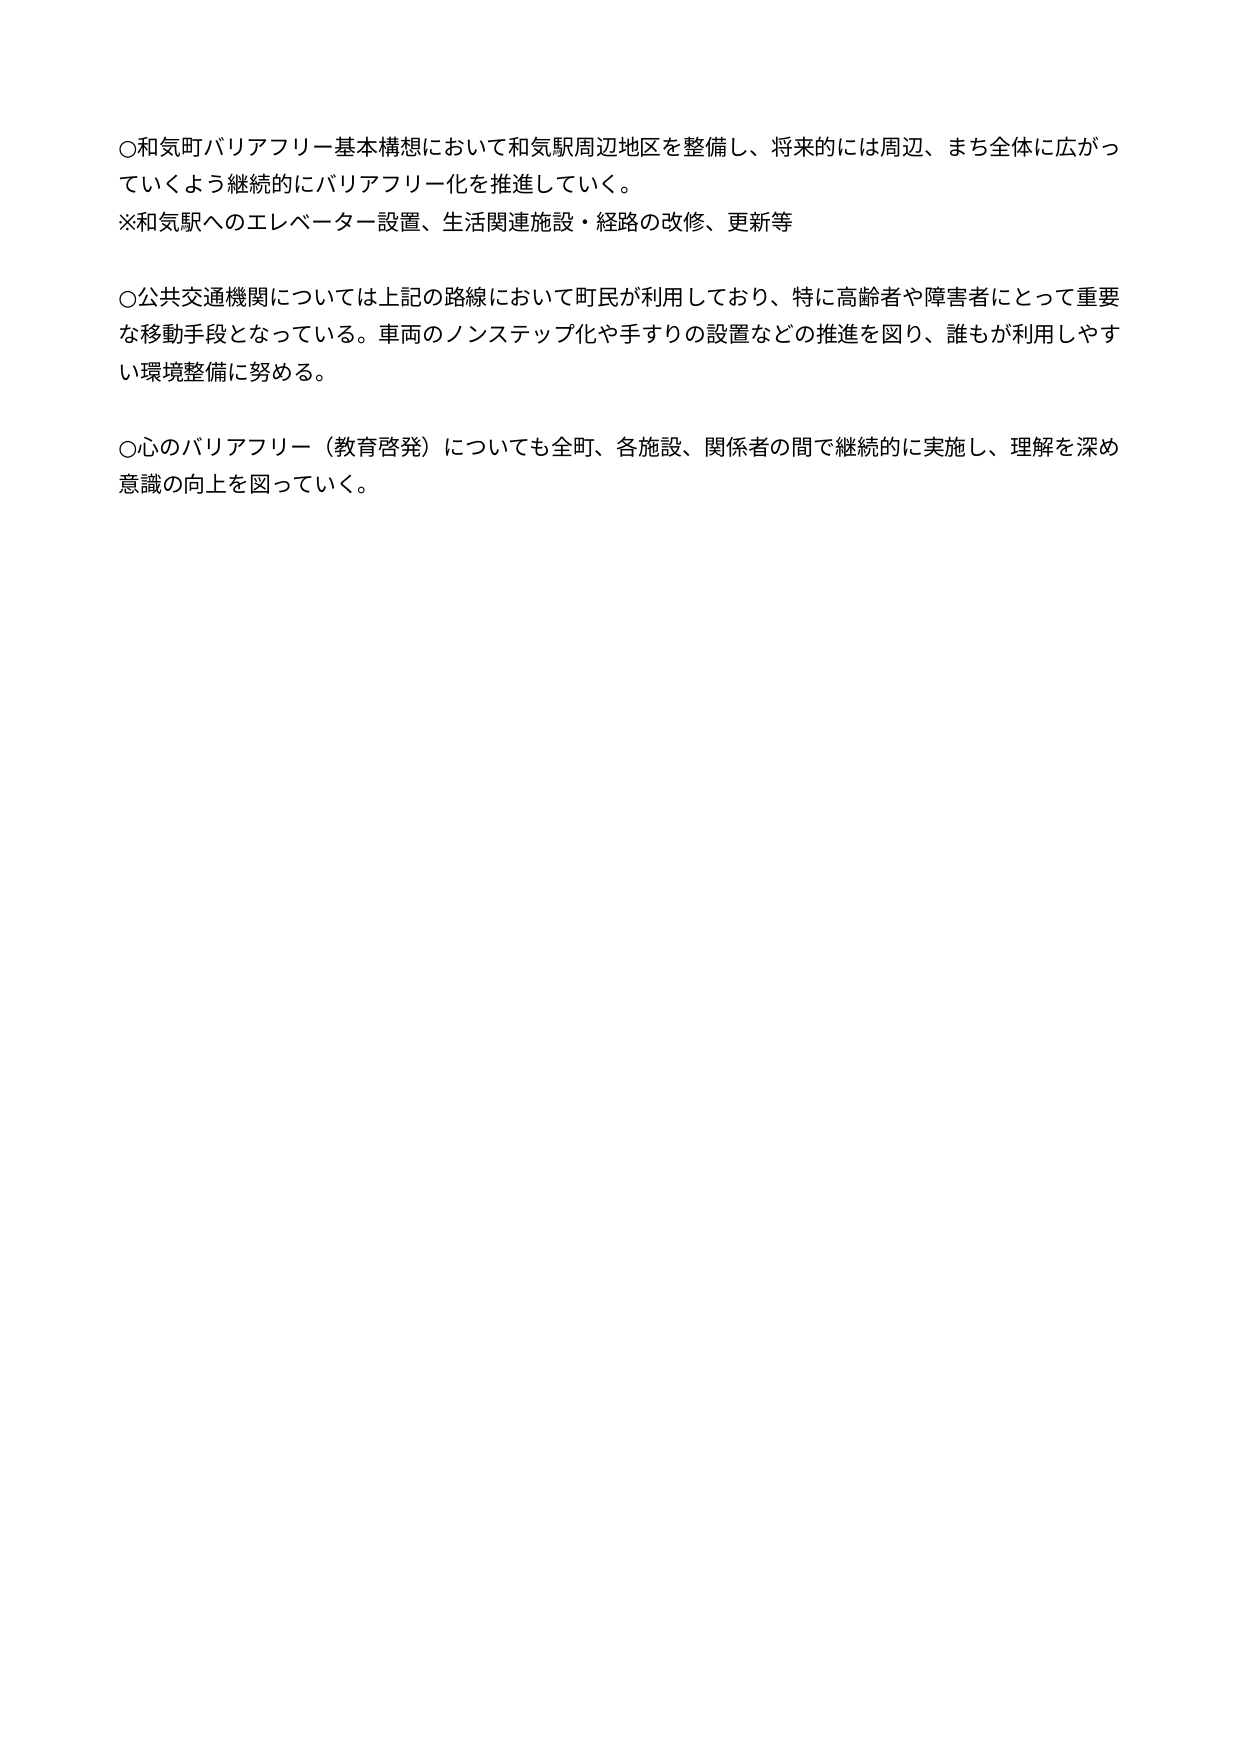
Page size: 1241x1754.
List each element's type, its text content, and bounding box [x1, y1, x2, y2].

text ○公共交通機関については上記の路線において町民が利用しており、特に高齢者や障害者にとって重要な移動手段となっている。車両のノンステップ化や手すりの設置などの推進を図り、誰もが利用しやすい環境整備に努める。 [118, 277, 1122, 389]
text ○心のバリアフリー（教育啓発）についても全町、各施設、関係者の間で継続的に実施し、理解を深め意識の向上を図っていく。 [118, 427, 1122, 502]
text ○和気町バリアフリー基本構想において和気駅周辺地区を整備し、将来的には周辺、まち全体に広がっていくよう継続的にバリアフリー化を推進していく。 [118, 127, 1122, 202]
text ※和気駅へのエレベーター設置、生活関連施設・経路の改修、更新等 [118, 202, 1122, 239]
